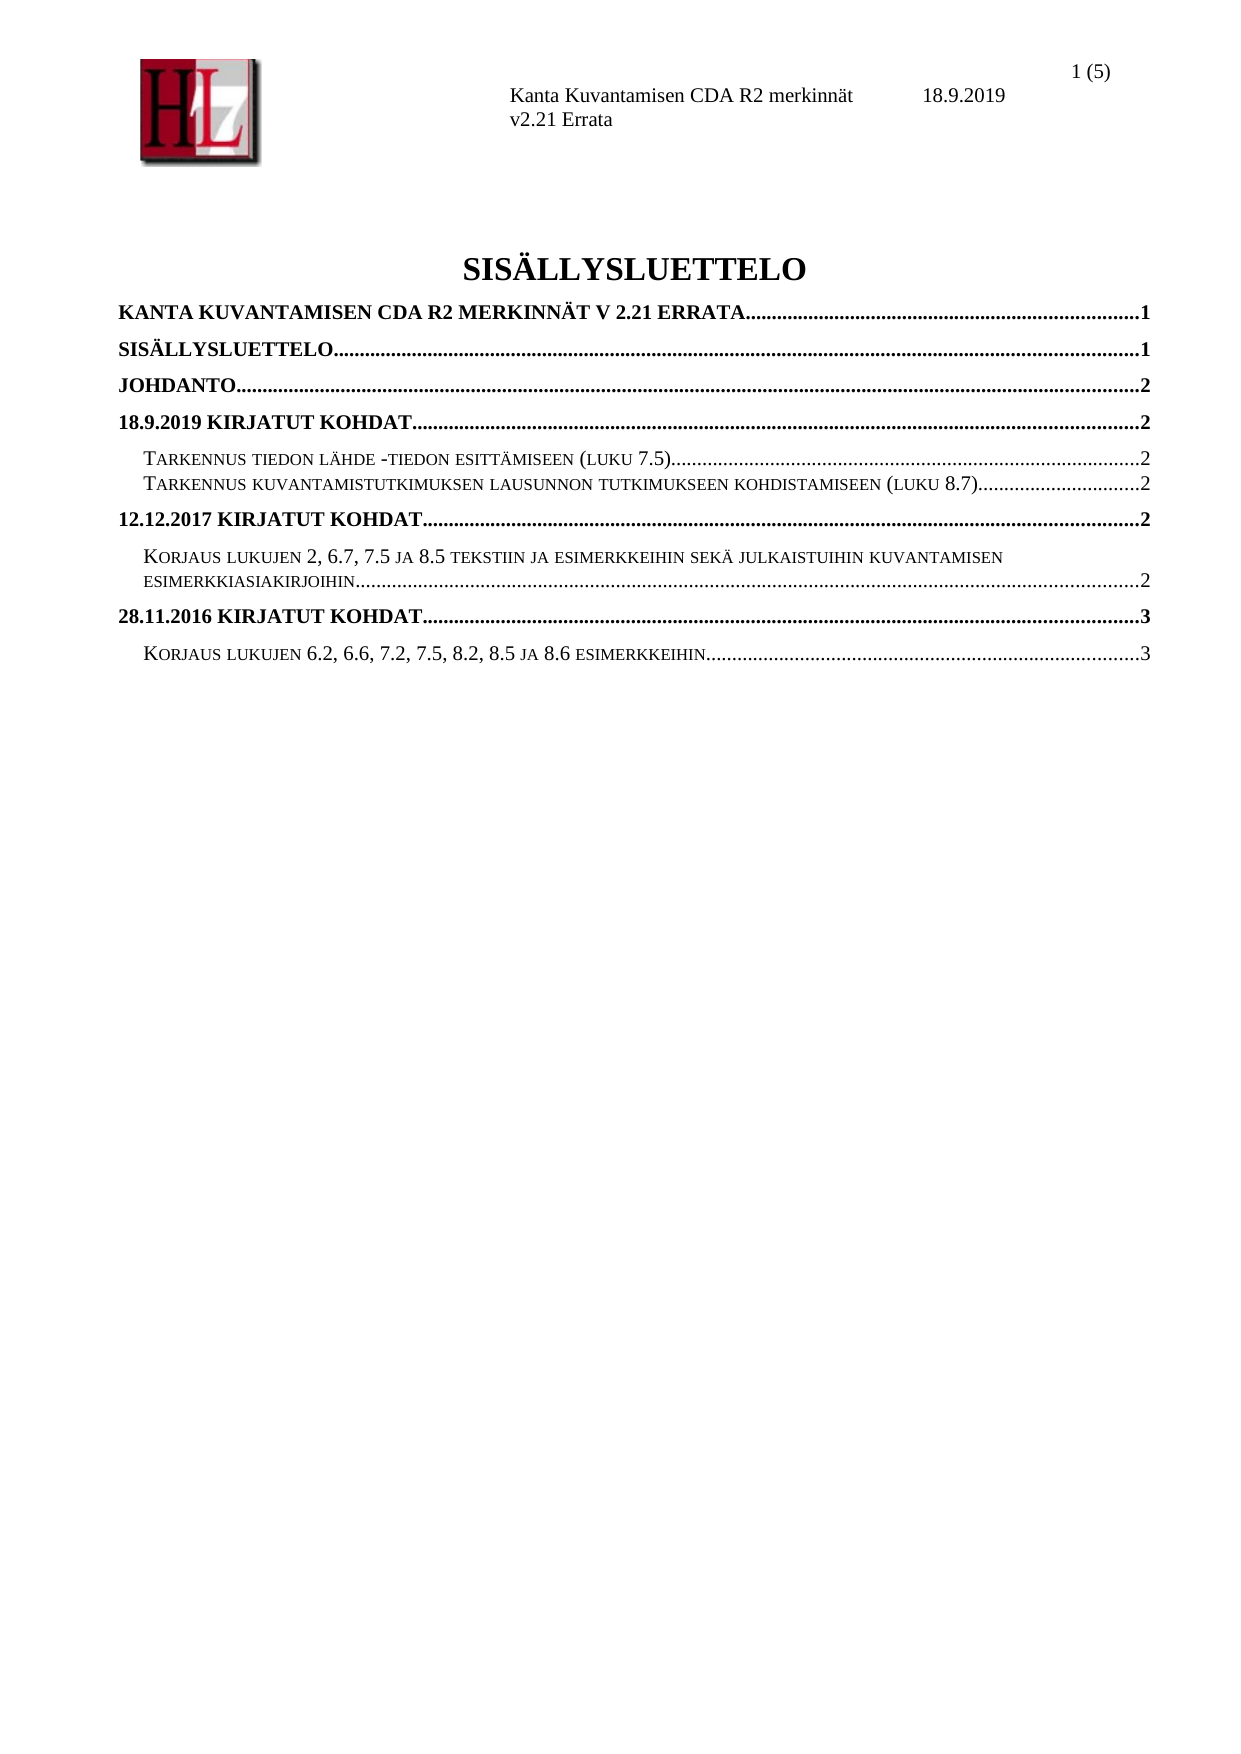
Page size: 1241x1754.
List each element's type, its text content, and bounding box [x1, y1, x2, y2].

text Tarkennus tiedon lähde -tiedon esittämiseen (luku 7.5) 2 [143, 446, 1152, 470]
text 12.12.2017 kirjatut kohdat 2 [118, 507, 1152, 531]
text 28.11.2016 kirjatut kohdat 3 [118, 604, 1152, 628]
picture [140, 59, 263, 167]
text Tarkennus kuvantamistutkimuksen lausunnon tutkimukseen kohdistamiseen (luku 8.7) 2 [143, 470, 1152, 494]
text Johdanto 2 [118, 373, 1152, 397]
text Korjaus lukujen 6.2, 6.6, 7.2, 7.5, 8.2, 8.5 ja 8.6 esimerkkeihin 3 [143, 641, 1152, 665]
text 18.9.2019 kirjatut kohdat 2 [118, 410, 1152, 434]
text Korjaus lukujen 2, 6.7, 7.5 ja 8.5 tekstiin ja esimerkkeihin sekä julkaistuihin kuvantamisen esimerkkiasiakirjoihin. 2 [143, 543, 1152, 592]
text SISÄLLYSLUETTELO [118, 249, 1152, 288]
text SISÄLLYSLUETTELO 1 [118, 337, 1152, 361]
text Kanta kuvantamisen CDA R2 merkinnät v 2.21 Errata 1 [118, 300, 1152, 324]
